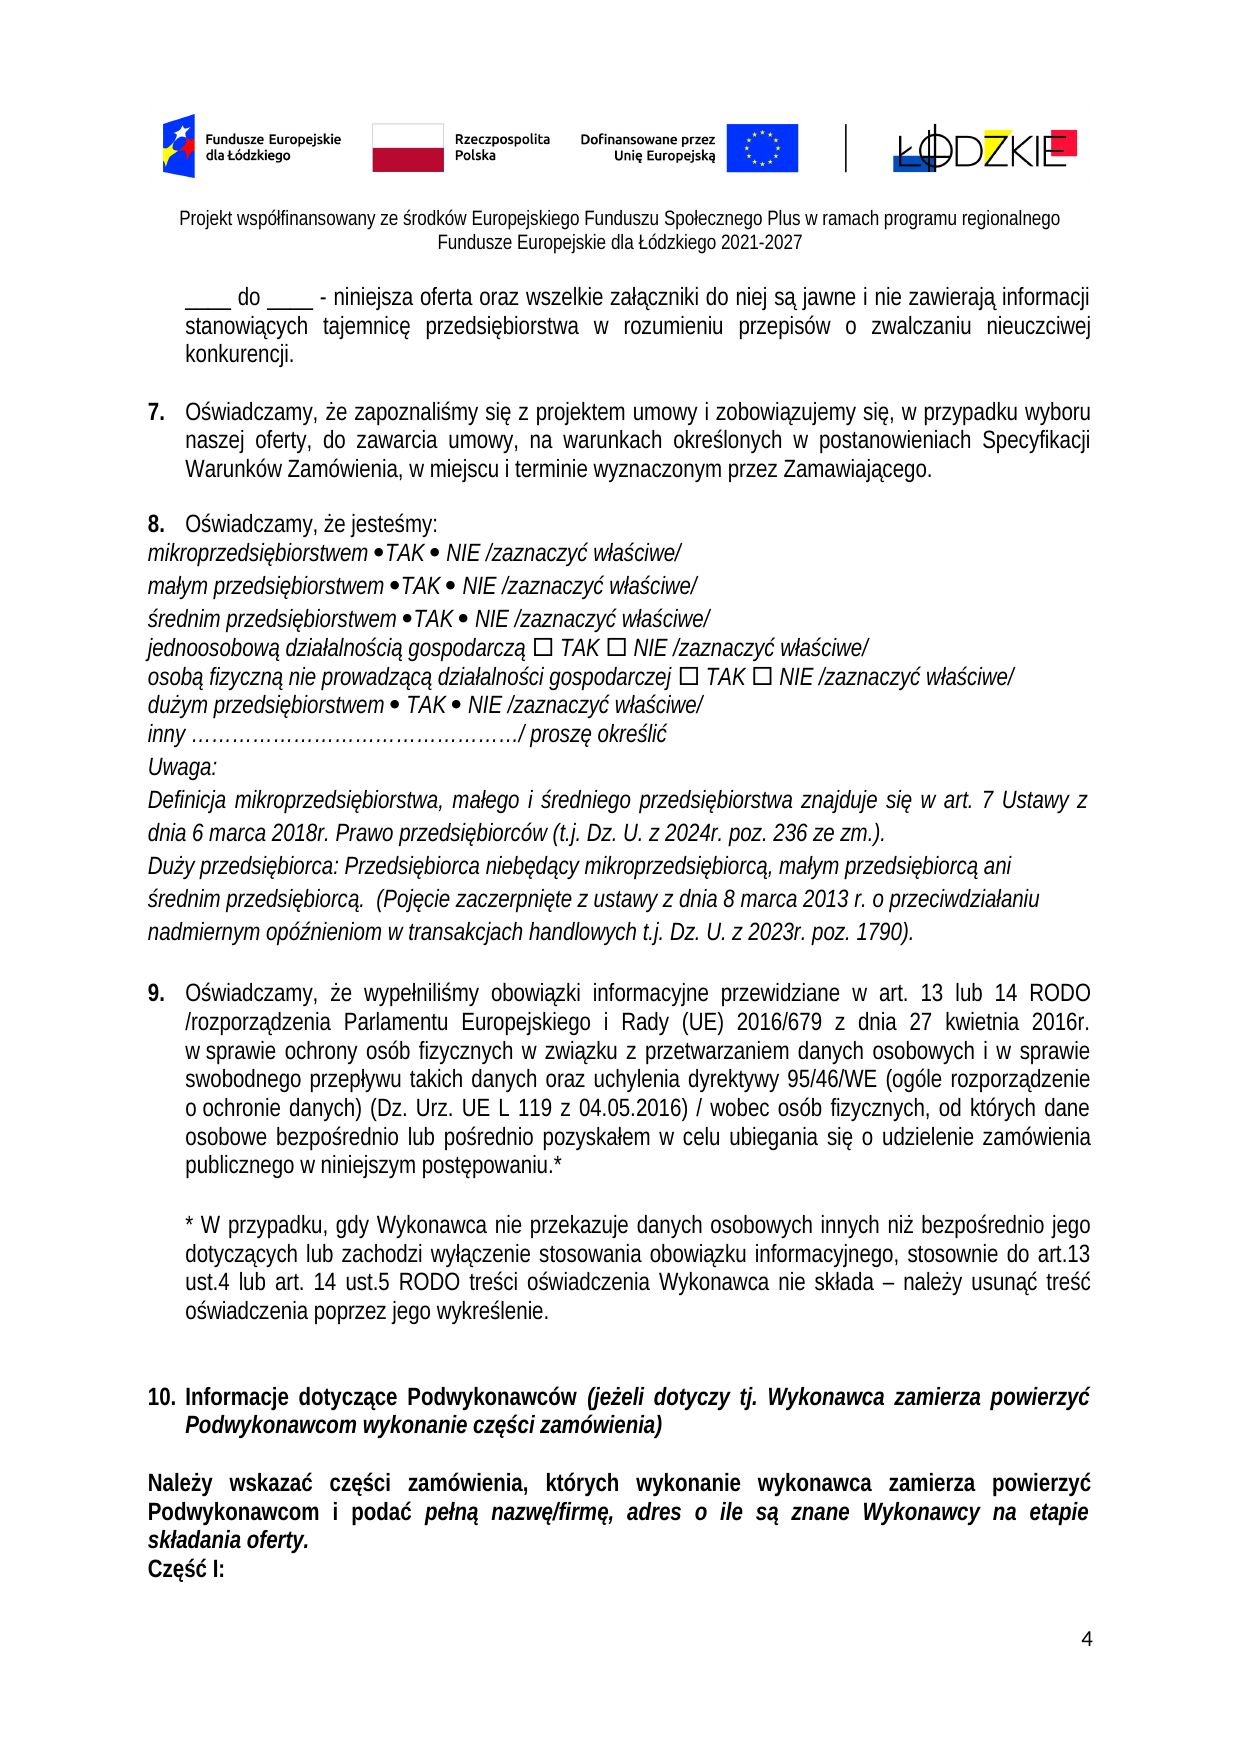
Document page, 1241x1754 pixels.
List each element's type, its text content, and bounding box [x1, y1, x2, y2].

text * W przypadku, gdy Wykonawca nie przekazuje danych osobowych innych niż bezpośrednio jego dotyczących lub zachodzi wyłączenie stosowania obowiązku informacyjnego, stosownie do art.13 ust.4 lub art. 14 ust.5 RODO treści oświadczenia Wykonawca nie składa – należy usunąć treść oświadczenia poprzez jego wykreślenie. [185, 1210, 1093, 1324]
text Duży przedsiębiorca: Przedsiębiorca niebędący mikroprzedsiębiorcą, małym przedsiębiorcą ani średnim przedsiębiorcą. (Pojęcie zaczerpnięte z ustawy z dnia 8 marca 2013 r. o przeciwdziałaniu nadmiernym opóźnieniom w transakcjach handlowych t.j. Dz. U. z 2023r. poz. 1790). [148, 851, 1093, 945]
text średnim przedsiębiorstwem TAK NIE /zaznaczyć właściwe/ [148, 604, 1093, 633]
text osobą fizyczną nie prowadzącą działalności gospodarczej TAK NIE /zaznaczyć właściwe/ [148, 662, 1093, 690]
picture [147, 98, 1093, 194]
text Definicja mikroprzedsiębiorstwa, małego i średniego przedsiębiorstwa znajduje się w art. 7 Ustawy z dnia 6 marca 2018r. Prawo przedsiębiorców (t.j. Dz. U. z 2024r. poz. 236 ze zm.). [148, 785, 1093, 847]
list Oświadczamy, że wypełniliśmy obowiązki informacyjne przewidziane w art. 13 lub 14 RODO /rozporządzenia Parlamentu Europejskiego i Rady (UE) 2016/679 z dnia 27 kwietnia 2016r. w sprawie ochrony osób fizycznych w związku z przetwarzaniem danych osobowych i w sprawie swobodnego przepływu takich danych oraz uchylenia dyrektywy 95/46/WE (ogóle rozporządzenie o ochronie danych) (Dz. Urz. UE L 119 z 04.05.2016) / wobec osób fizycznych, od których dane osobowe bezpośrednio lub pośrednio pozyskałem w celu ubiegania się o udzielenie zamówienia publicznego w niniejszym postępowaniu.* [148, 978, 1093, 1179]
text Uwaga: [148, 752, 1093, 781]
text jednoosobową działalnością gospodarczą TAK NIE /zaznaczyć właściwe/ [148, 633, 1093, 662]
list Oświadczamy, że jesteśmy: [148, 509, 1093, 538]
list Oświadczamy, że zapoznaliśmy się z projektem umowy i zobowiązujemy się, w przypadku wyboru naszej oferty, do zawarcia umowy, na warunkach określonych w postanowieniach Specyfikacji Warunków Zamówienia, w miejscu i terminie wyznaczonym przez Zamawiającego. [148, 397, 1093, 483]
list Informacje dotyczące Podwykonawców (jeżeli dotyczy tj. Wykonawca zamierza powierzyć Podwykonawcom wykonanie części zamówienia) [148, 1382, 1093, 1439]
text Należy wskazać części zamówienia, których wykonanie wykonawca zamierza powierzyć Podwykonawcom i podać pełną nazwę/firmę, adres o ile są znane Wykonawcy na etapie składania oferty. [148, 1468, 1093, 1554]
text inny …………………………………………/ proszę określić [148, 719, 1093, 748]
text mikroprzedsiębiorstwem TAK NIE /zaznaczyć właściwe/ [148, 538, 1093, 566]
text Część I: [148, 1554, 1093, 1582]
text dużym przedsiębiorstwem TAK NIE /zaznaczyć właściwe/ [148, 690, 1093, 719]
text małym przedsiębiorstwem TAK NIE /zaznaczyć właściwe/ [148, 571, 1093, 599]
